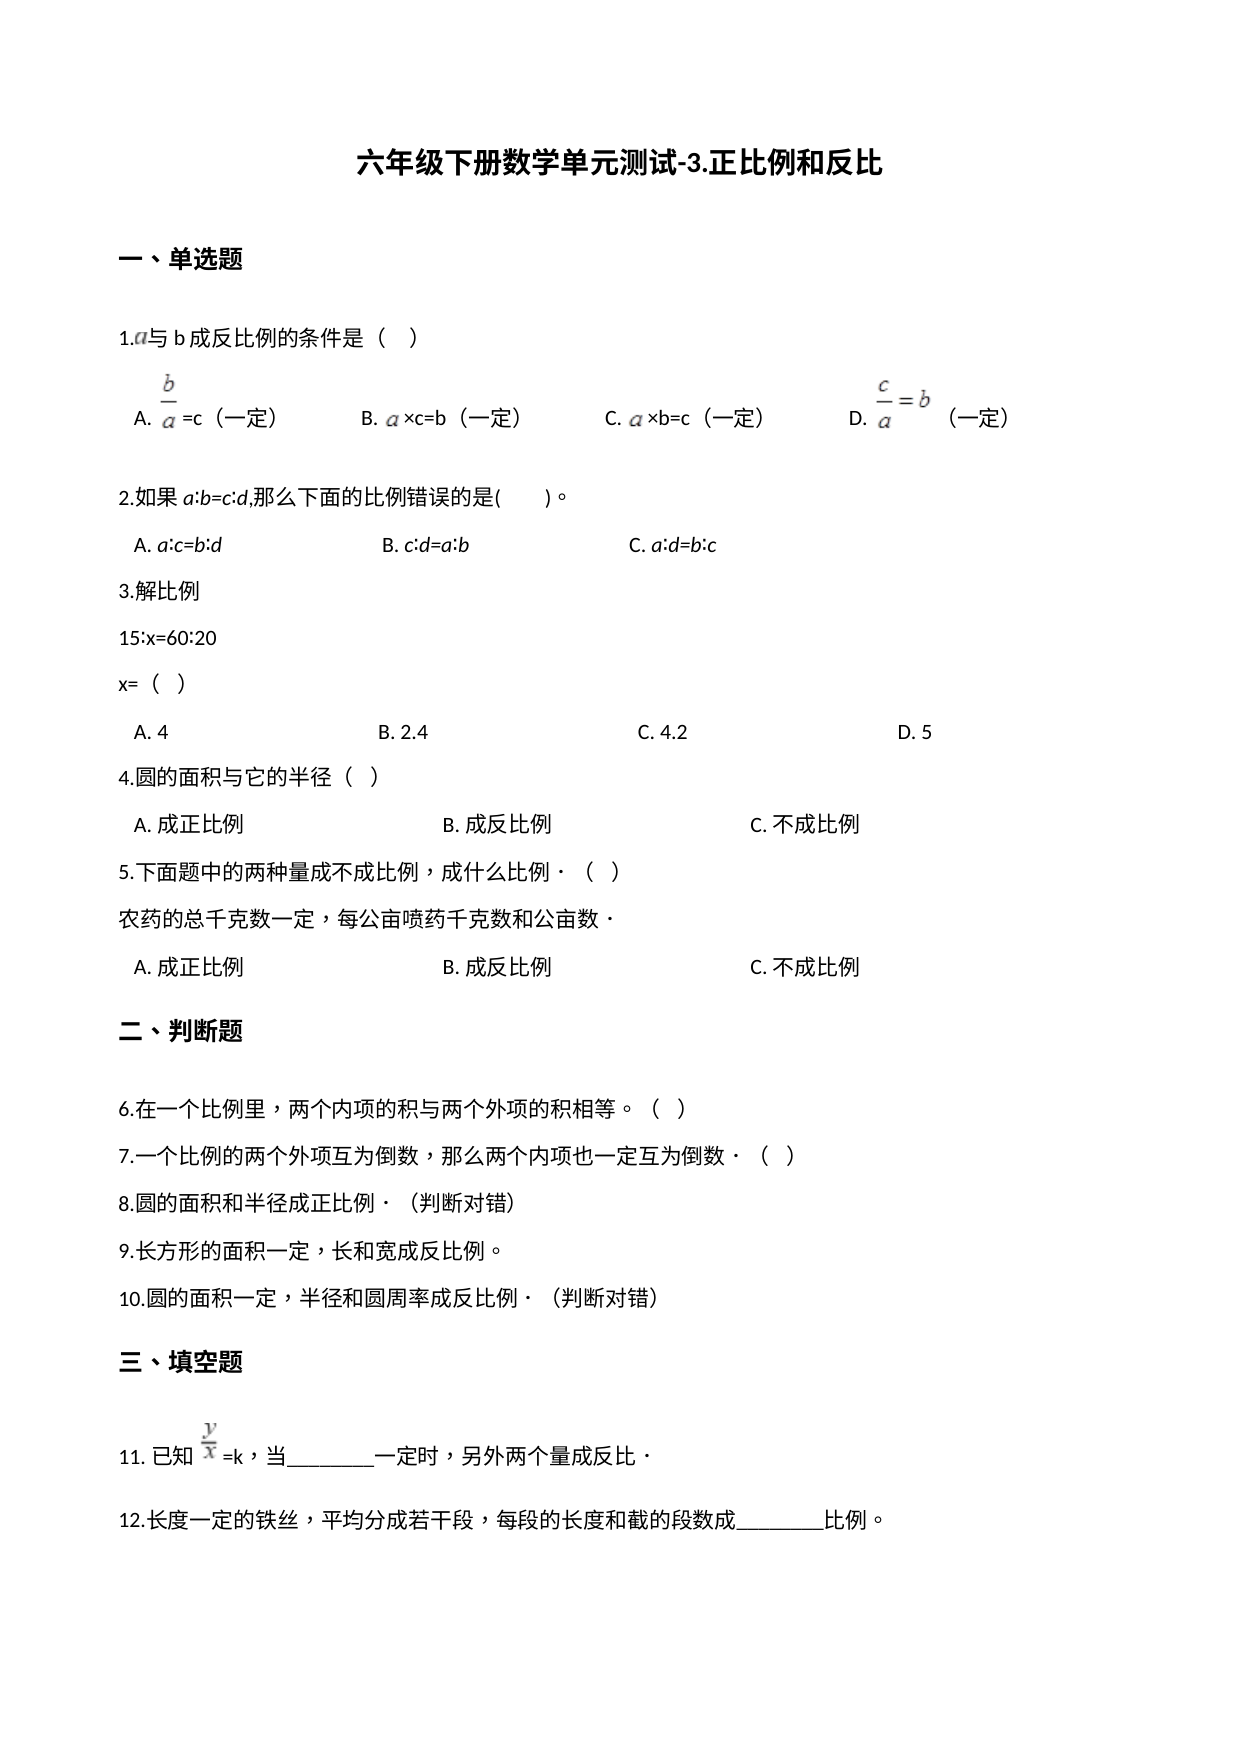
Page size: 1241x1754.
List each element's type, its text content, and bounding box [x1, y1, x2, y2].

text A. =c（一定） B. ×c=b（一定） C. ×b=c（一定） D. （一定） [134, 369, 1122, 466]
text 15∶x=60∶20 [118, 622, 1122, 654]
picture [627, 409, 648, 433]
text 3.解比例 [118, 574, 1122, 607]
text 5.下面题中的两种量成不成比例，成什么比例．（ ） [118, 856, 1122, 888]
text 2.如果a∶b=c∶d,那么下面的比例错误的是( )。 [118, 481, 1122, 513]
text 农药的总千克数一定，每公亩喷药千克数和公亩数． [118, 903, 1122, 935]
picture [383, 409, 404, 433]
text A. 成正比例 B. 成反比例 C. 不成比例 [134, 808, 1122, 841]
picture [200, 1423, 223, 1460]
text 11. 已知 =k，当________一定时，另外两个量成反比． [118, 1424, 1122, 1489]
text 三、填空题 [118, 1329, 1122, 1394]
text 一、单选题 [118, 227, 1122, 292]
picture [632, 732, 638, 739]
picture [134, 332, 148, 346]
text A. 4 B. 2.4 C. 4.2 D. 5 [134, 715, 1122, 747]
text 10.圆的面积一定，半径和圆周率成反比例．（判断对错） [118, 1282, 1122, 1314]
picture [157, 368, 182, 433]
picture [872, 368, 936, 433]
text A. a∶c=b∶d B. c∶d=a∶b C. a∶d=b∶c [134, 528, 1122, 561]
text 8.圆的面积和半径成正比例．（判断对错） [118, 1187, 1122, 1219]
text A. 成正比例 B. 成反比例 C. 不成比例 [134, 950, 1122, 983]
picture [892, 732, 898, 739]
text 1.与b成反比例的条件是（ ） [118, 321, 1122, 354]
text 7.一个比例的两个外项互为倒数，那么两个内项也一定互为倒数．（ ） [118, 1139, 1122, 1172]
text 4.圆的面积与它的半径（ ） [118, 761, 1122, 793]
text 12.长度一定的铁丝，平均分成若干段，每段的长度和截的段数成________比例。 [118, 1503, 1122, 1585]
text 9.长方形的面积一定，长和宽成反比例。 [118, 1234, 1122, 1267]
text 六年级下册数学单元测试-3.正比例和反比 [118, 129, 1122, 194]
text 6.在一个比例里，两个内项的积与两个外项的积相等。（ ） [118, 1092, 1122, 1125]
text 二、判断题 [118, 998, 1122, 1063]
text x=（ ） [118, 667, 1122, 700]
